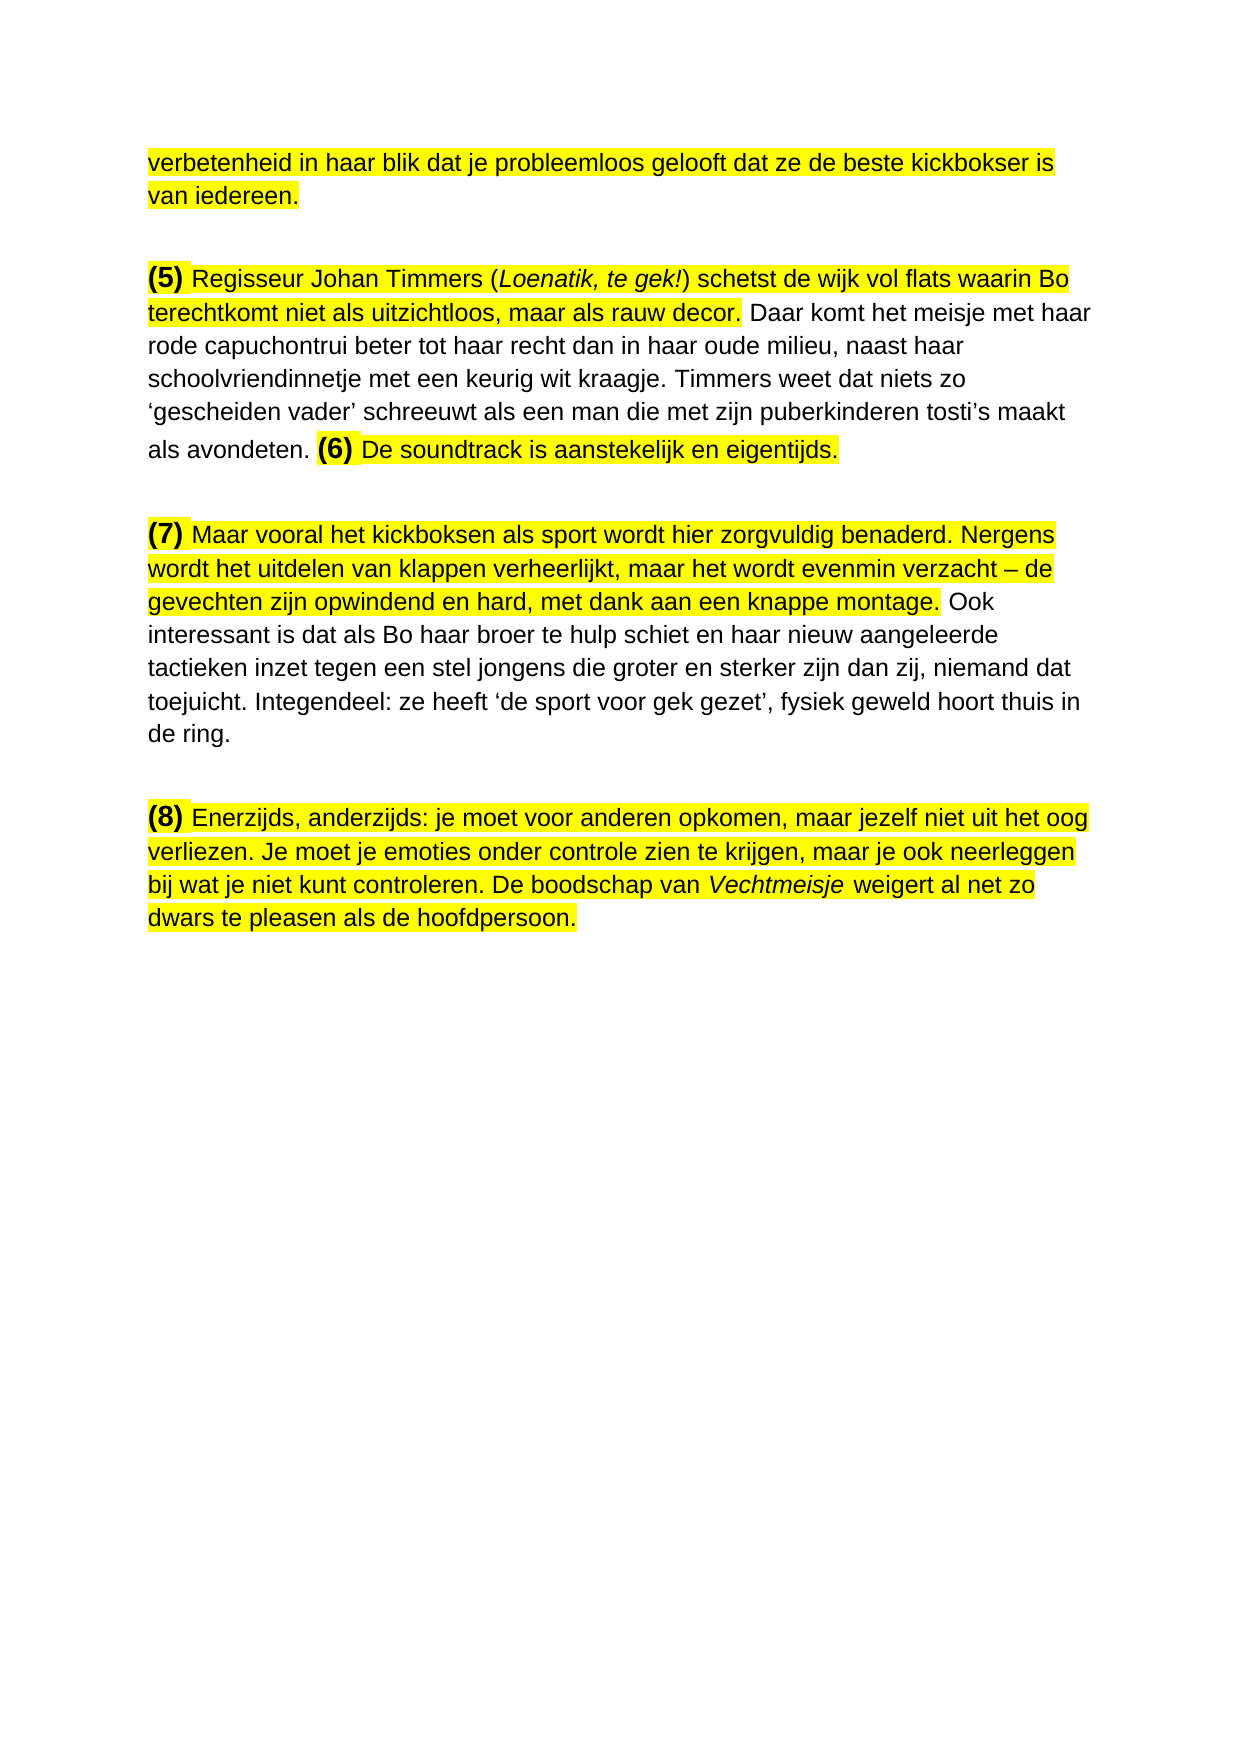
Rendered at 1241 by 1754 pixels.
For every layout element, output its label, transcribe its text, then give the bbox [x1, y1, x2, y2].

text (7) Maar vooral het kickboksen als sport wordt hier zorgvuldig benaderd. Nergens wordt het uitdelen van klappen verheerlijkt, maar het wordt evenmin verzacht – de gevechten zijn opwindend en hard, met dank aan een knappe montage. Ook interessant is dat als Bo haar broer te hulp schiet en haar nieuw aangeleerde tactieken inzet tegen een stel jongens die groter en sterker zijn dan zij, niemand dat toejuicht. Integendeel: ze heeft ‘de sport voor gek gezet’, fysiek geweld hoort thuis in de ring. [148, 517, 1093, 748]
text (8) Enerzijds, anderzijds: je moet voor anderen opkomen, maar jezelf niet uit het oog verliezen. Je moet je emoties onder controle zien te krijgen, maar je ook neerleggen bij wat je niet kunt controleren. De boodschap van Vechtmeisje weigert al net zo dwars te pleasen als de hoofdpersoon. [148, 799, 1093, 932]
text (5) Regisseur Johan Timmers (Loenatik, te gek!) schetst de wijk vol flats waarin Bo terechtkomt niet als uitzichtloos, maar als rauw decor. Daar komt het meisje met haar rode capuchontrui beter tot haar recht dan in haar oude milieu, naast haar schoolvriendinnetje met een keurig wit kraagje. Timmers weet dat niets zo ‘gescheiden vader’ schreeuwt als een man die met zijn puberkinderen tosti’s maakt als avondeten. (6) De soundtrack is aanstekelijk en eigentijds. [148, 261, 1093, 465]
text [148, 148, 1093, 209]
